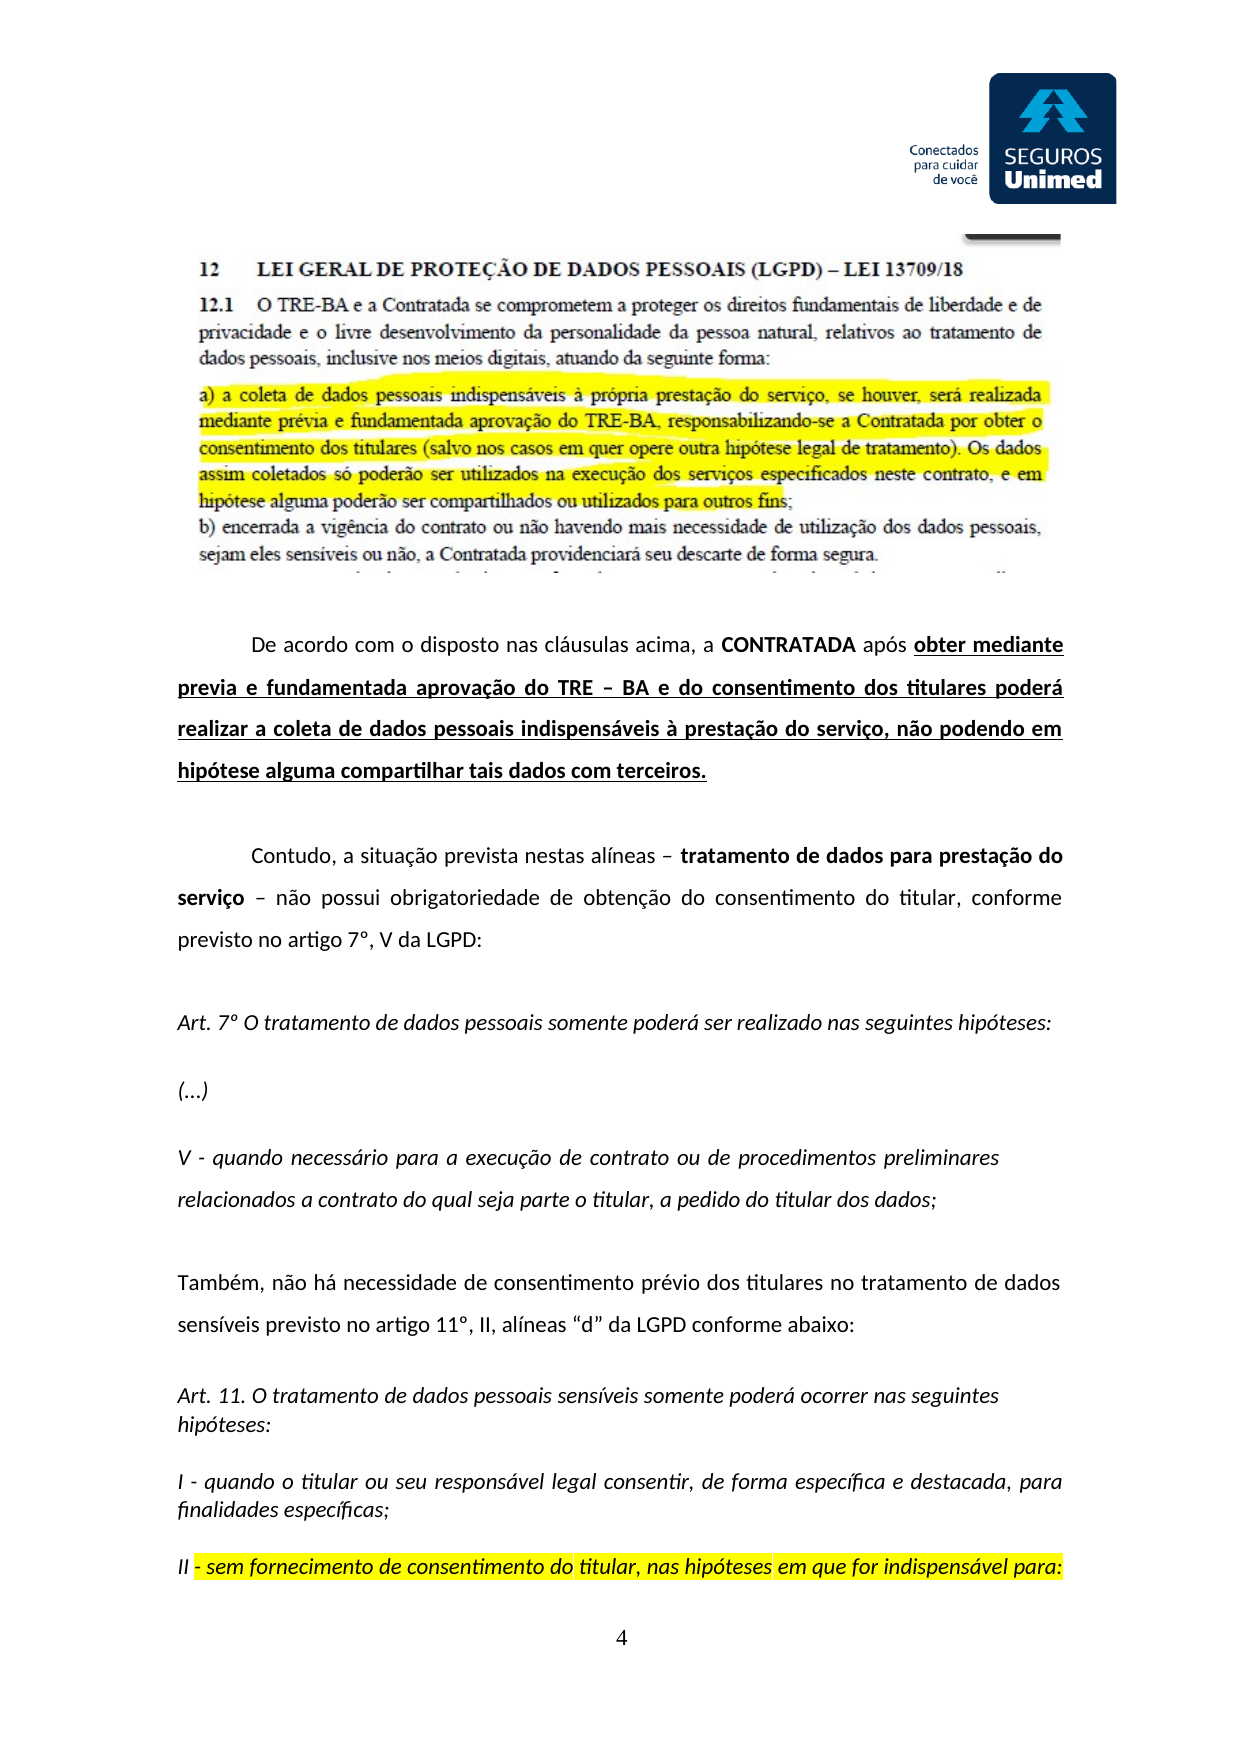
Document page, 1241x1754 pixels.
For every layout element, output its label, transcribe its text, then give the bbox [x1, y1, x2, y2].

text Art. 7º O tratamento de dados pessoais somente poderá ser realizado nas seguintes hipóteses: (...) [177, 1008, 1055, 1104]
text sensíveis previsto no artigo 11º, II, alíneas “d” da LGPD conforme abaixo: [177, 1311, 1076, 1338]
picture [910, 73, 1117, 204]
picture [197, 234, 1061, 573]
subtitle De acordo com o disposto nas cláusulas acima, a CONTRATADA após obter mediante previa e fundamentada aprovação do TRE – BA e do consentimento dos titulares poderá realizar a coleta de dados pessoais indispensáveis à prestação do serviço, não podendo em hipótese alguma compartilhar tais dados com terceiros. [177, 631, 1064, 697]
text Também, não há necessidade de consentimento prévio dos titulares no tratamento de dados [177, 1268, 1076, 1297]
text V - quando necessário para a execução de contrato ou de procedimentos preliminares relacionados a contrato do qual seja parte o titular, a pedido do titular dos dados; [177, 1143, 1076, 1213]
text Art. 11. O tratamento de dados pessoais sensíveis somente poderá ocorrer nas seguintes hipóteses: [177, 1382, 1076, 1438]
list - sem fornecimento de consentimento do titular, nas hipóteses em que for indispensável para: [177, 1552, 1076, 1580]
text Contudo, a situação prevista nestas alíneas – tratamento de dados para prestação do serviço – não possui obrigatoriedade de obtenção do consentimento do titular, conforme previsto no artigo 7º, V da LGPD: [177, 841, 1063, 953]
list - quando o titular ou seu responsável legal consentir, de forma específica e destacada, para finalidades específicas; [177, 1467, 1063, 1523]
subtitle De acordo com o disposto nas cláusulas acima, a CONTRATADA após obter mediante previa e fundamentada aprovação do TRE – BA e do consentimento dos titulares poderá realizar a coleta de dados pessoais indispensáveis à prestação do serviço, não podendo em hipótese alguma compartilhar tais dados com terceiros. [177, 698, 1064, 784]
